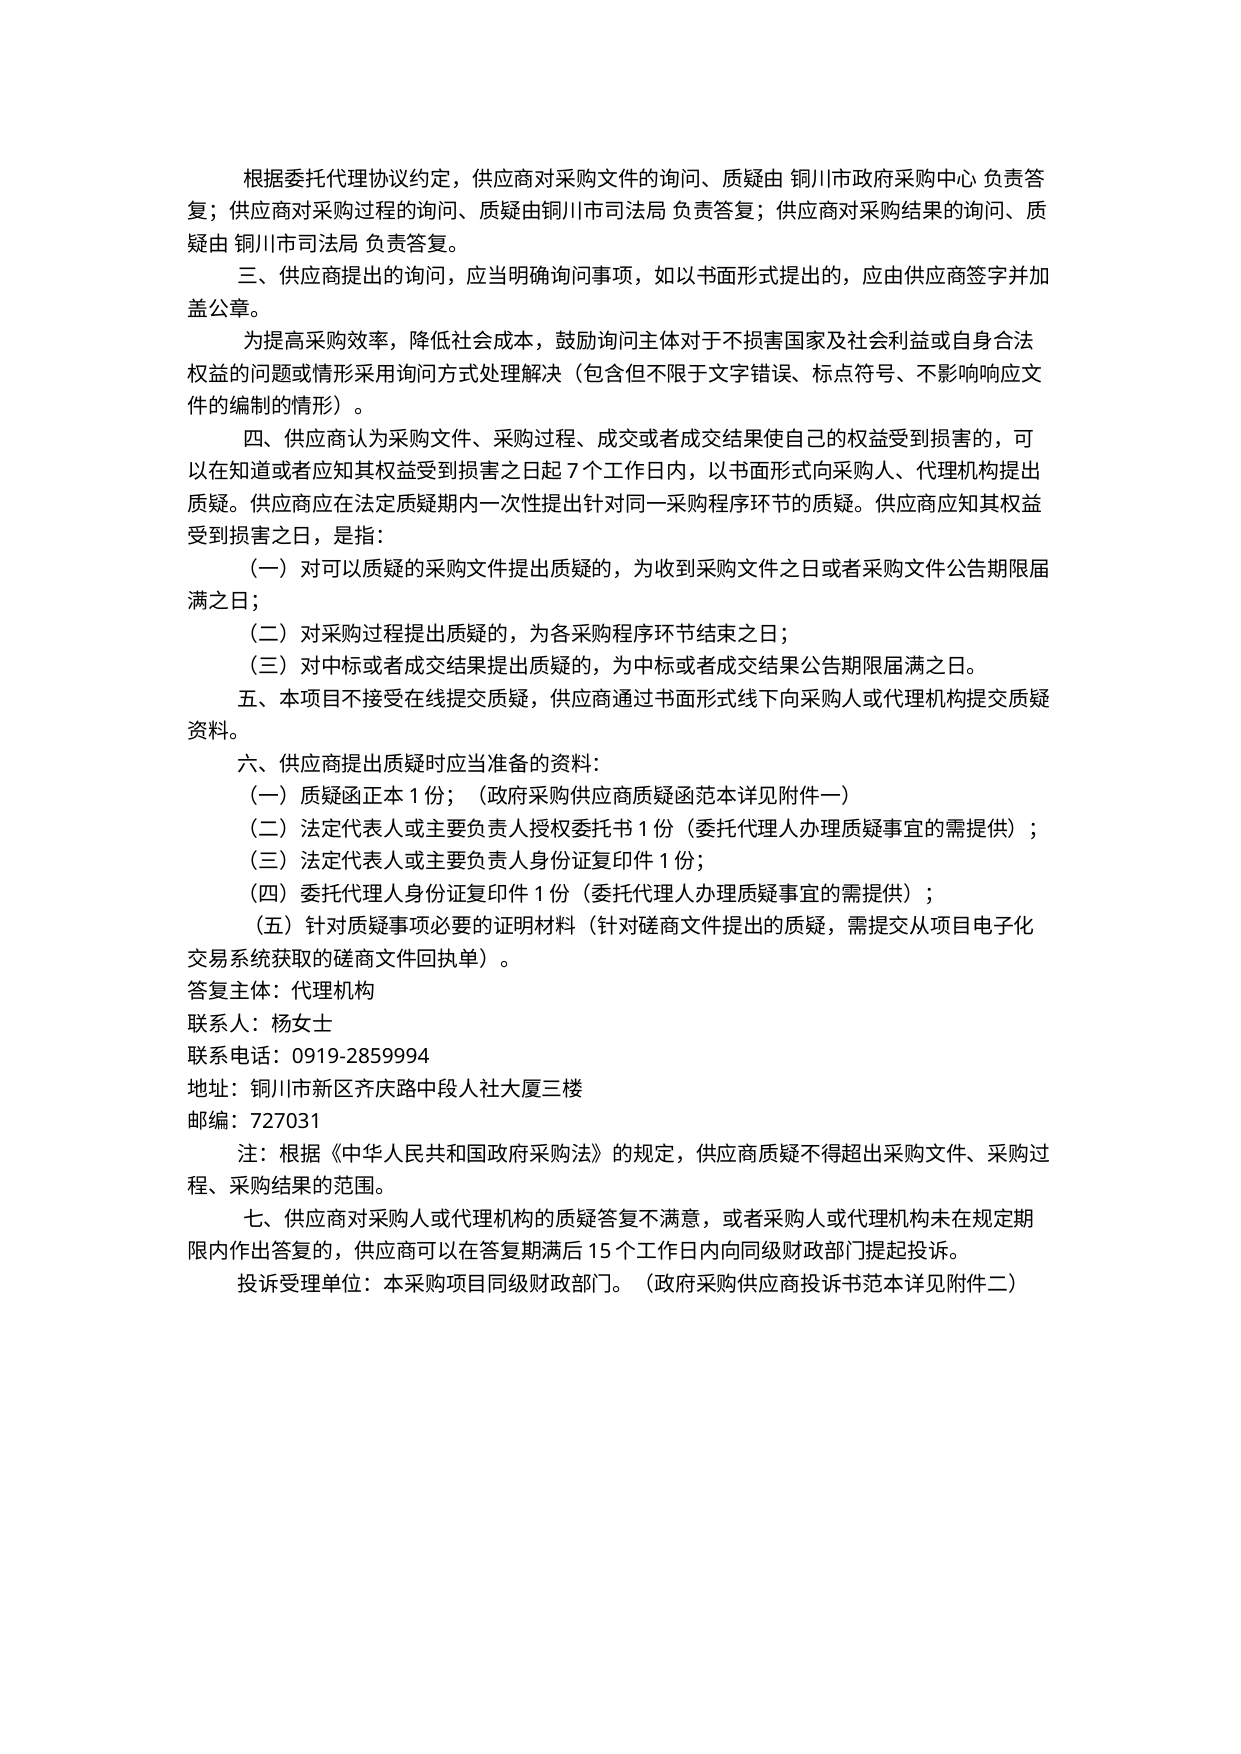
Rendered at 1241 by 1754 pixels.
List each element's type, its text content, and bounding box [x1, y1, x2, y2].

text （三）法定代表人或主要负责人身份证复印件1份； [187, 844, 1053, 877]
text 为提高采购效率，降低社会成本，鼓励询问主体对于不损害国家及社会利益或自身合法权益的问题或情形采用询问方式处理解决（包含但不限于文字错误、标点符号、不影响响应文件的编制的情形）。 [187, 324, 1053, 422]
text 五、本项目不接受在线提交质疑，供应商通过书面形式线下向采购人或代理机构提交质疑资料。 [187, 682, 1053, 747]
text 注：根据《中华人民共和国政府采购法》的规定，供应商质疑不得超出采购文件、采购过程、采购结果的范围。 [187, 1137, 1053, 1202]
text 联系电话：0919-2859994 [187, 1039, 1053, 1072]
text 联系人：杨女士 [187, 1007, 1053, 1039]
text 六、供应商提出质疑时应当准备的资料： [187, 747, 1053, 779]
text 答复主体：代理机构 [187, 974, 1053, 1007]
text 三、供应商提出的询问，应当明确询问事项，如以书面形式提出的，应由供应商签字并加盖公章。 [187, 259, 1053, 324]
text （四）委托代理人身份证复印件1份（委托代理人办理质疑事宜的需提供）； [187, 877, 1053, 909]
text （一）对可以质疑的采购文件提出质疑的，为收到采购文件之日或者采购文件公告期限届满之日； [187, 552, 1053, 617]
text （五）针对质疑事项必要的证明材料（针对磋商文件提出的质疑，需提交从项目电子化交易系统获取的磋商文件回执单）。 [187, 909, 1053, 974]
text （二）法定代表人或主要负责人授权委托书1份（委托代理人办理质疑事宜的需提供）； [187, 812, 1053, 844]
text 邮编：727031 [187, 1104, 1053, 1137]
text 投诉受理单位：本采购项目同级财政部门。（政府采购供应商投诉书范本详见附件二） [187, 1267, 1053, 1299]
text 根据委托代理协议约定，供应商对采购文件的询问、质疑由 铜川市政府采购中心 负责答复；供应商对采购过程的询问、质疑由铜川市司法局 负责答复；供应商对采购结果的询问、质疑由 铜川市司法局 负责答复。 [187, 162, 1053, 259]
text 七、供应商对采购人或代理机构的质疑答复不满意，或者采购人或代理机构未在规定期限内作出答复的，供应商可以在答复期满后15个工作日内向同级财政部门提起投诉。 [187, 1202, 1053, 1267]
text （三）对中标或者成交结果提出质疑的，为中标或者成交结果公告期限届满之日。 [187, 649, 1053, 682]
text （二）对采购过程提出质疑的，为各采购程序环节结束之日； [187, 617, 1053, 649]
text 地址：铜川市新区齐庆路中段人社大厦三楼 [187, 1072, 1053, 1104]
text 四、供应商认为采购文件、采购过程、成交或者成交结果使自己的权益受到损害的，可以在知道或者应知其权益受到损害之日起7个工作日内，以书面形式向采购人、代理机构提出质疑。供应商应在法定质疑期内一次性提出针对同一采购程序环节的质疑。供应商应知其权益受到损害之日，是指： [187, 422, 1053, 552]
text （一）质疑函正本1份；（政府采购供应商质疑函范本详见附件一） [187, 779, 1053, 812]
